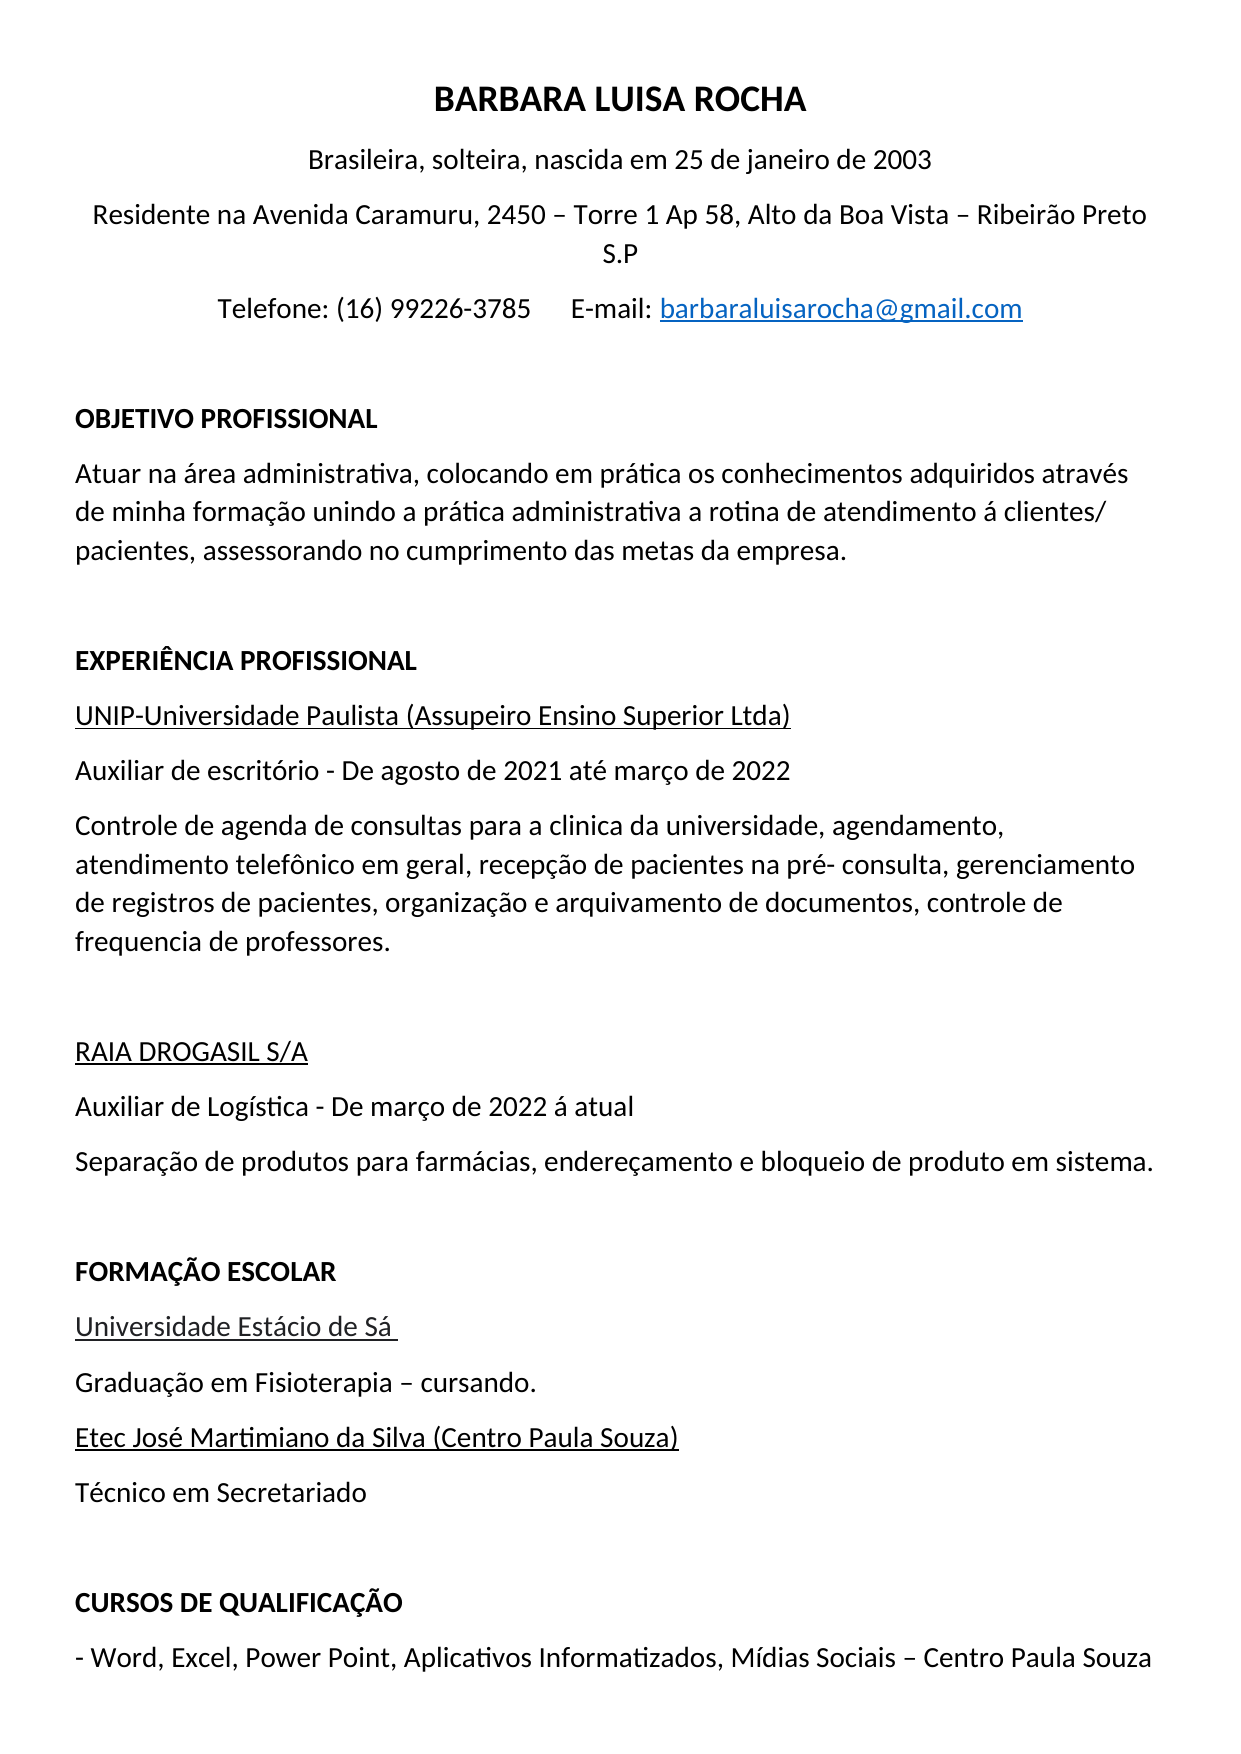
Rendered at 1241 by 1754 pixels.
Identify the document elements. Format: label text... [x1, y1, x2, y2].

text Atuar na área administrativa, colocando em prática os conhecimentos adquiridos através de minha formação unindo a prática administrativa a rotina de atendimento á clientes/ pacientes, assessorando no cumprimento das metas da empresa. [75, 455, 1165, 568]
text RAIA DROGASIL S/A [75, 1033, 1165, 1069]
text Auxiliar de Logística - De março de 2022 á atual [75, 1088, 1165, 1124]
text CURSOS DE QUALIFICAÇÃO [75, 1584, 1165, 1620]
text Residente na Avenida Caramuru, 2450 – Torre 1 Ap 58, Alto da Boa Vista – Ribeirão Preto S.P [75, 196, 1165, 270]
text Telefone: (16) 99226-3785 E-mail: barbaraluisarocha@gmail.com [75, 290, 1165, 325]
text OBJETIVO PROFISSIONAL [75, 400, 1165, 436]
text Controle de agenda de consultas para a clinica da universidade, agendamento, atendimento telefônico em geral, recepção de pacientes na pré- consulta, gerenciamento de registros de pacientes, organização e arquivamento de documentos, controle de frequencia de professores. [75, 807, 1165, 958]
text Graduação em Fisioterapia – cursando. [75, 1364, 1165, 1399]
text - Word, Excel, Power Point, Aplicativos Informatizados, Mídias Sociais – Centro Paula Souza [75, 1639, 1165, 1675]
text Universidade Estácio de Sá [75, 1308, 1165, 1344]
text Brasileira, solteira, nascida em 25 de janeiro de 2003 [75, 141, 1165, 177]
text UNIP-Universidade Paulista (Assupeiro Ensino Superior Ltda) [75, 697, 1165, 733]
text Etec José Martimiano da Silva (Centro Paula Souza) [75, 1419, 1165, 1454]
text Auxiliar de escritório - De agosto de 2021 até março de 2022 [75, 752, 1165, 788]
text Separação de produtos para farmácias, endereçamento e bloqueio de produto em sistema. [75, 1143, 1165, 1179]
text FORMAÇÃO ESCOLAR [75, 1253, 1165, 1289]
text BARBARA LUISA ROCHA [75, 75, 1165, 121]
text EXPERIÊNCIA PROFISSIONAL [75, 642, 1165, 678]
text Técnico em Secretariado [75, 1474, 1165, 1509]
